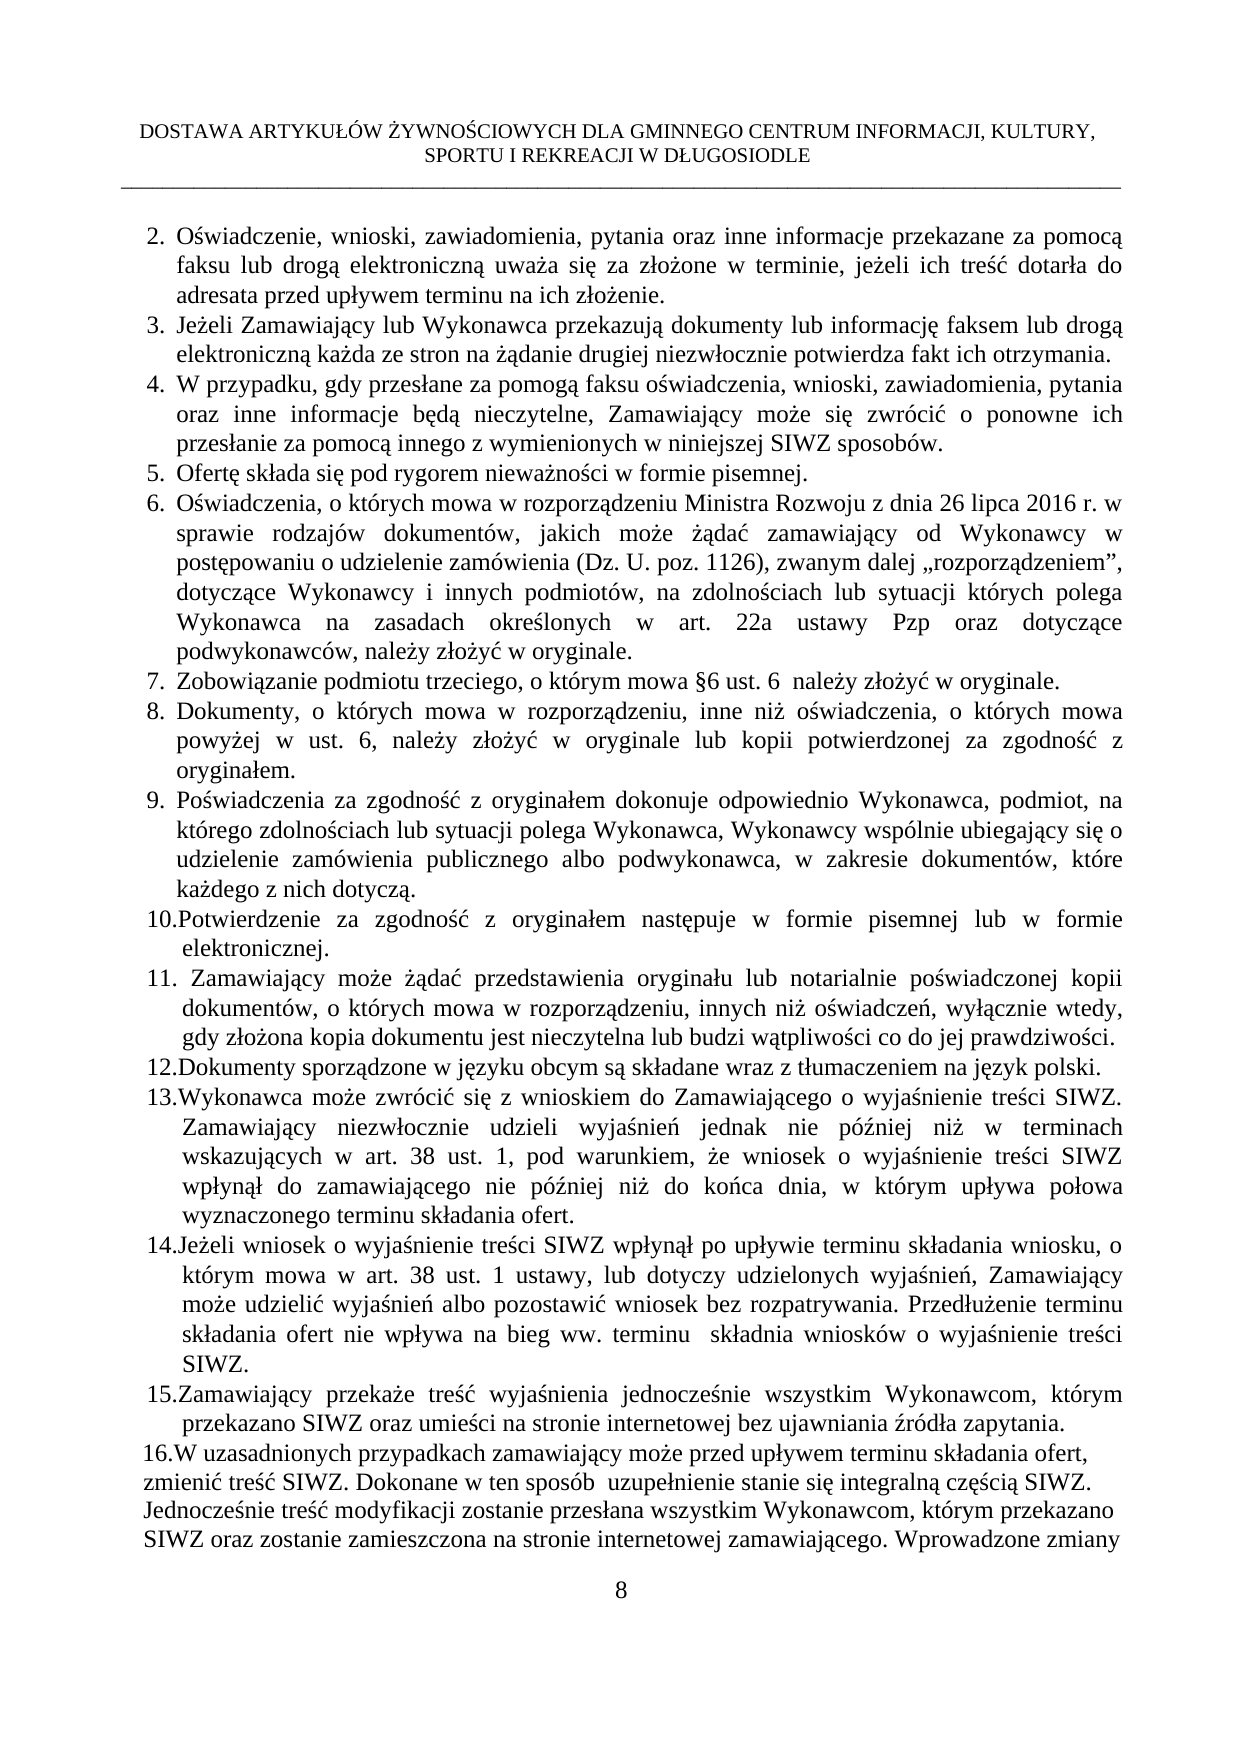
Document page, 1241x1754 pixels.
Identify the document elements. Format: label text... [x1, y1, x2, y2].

text 13.Wykonawca może zwrócić się z wnioskiem do Zamawiającego o wyjaśnienie treści SIWZ. Zamawiający niezwłocznie udzieli wyjaśnień jednak nie później niż w terminach wskazujących w art. 38 ust. 1, pod warunkiem, że wniosek o wyjaśnienie treści SIWZ wpłynął do zamawiającego nie później niż do końca dnia, w którym upływa połowa wyznaczonego terminu składania ofert. [146, 1082, 1124, 1229]
list Zobowiązanie podmiotu trzeciego, o którym mowa §6 ust. 6 należy złożyć w oryginale. [146, 666, 1124, 695]
list Ofertę składa się pod rygorem nieważności w formie pisemnej. [146, 458, 1124, 487]
text 10.Potwierdzenie za zgodność z oryginałem następuje w formie pisemnej lub w formie elektronicznej. [146, 904, 1124, 962]
text 15.Zamawiający przekaże treść wyjaśnienia jednocześnie wszystkim Wykonawcom, którym przekazano SIWZ oraz umieści na stronie internetowej bez ujawniania źródła zapytania. [146, 1379, 1124, 1437]
text 12.Dokumenty sporządzone w języku obcym są składane wraz z tłumaczeniem na język polski. [146, 1052, 1124, 1081]
text 11. Zamawiający może żądać przedstawienia oryginału lub notarialnie poświadczonej kopii dokumentów, o których mowa w rozporządzeniu, innych niż oświadczeń, wyłącznie wtedy, gdy złożona kopia dokumentu jest nieczytelna lub budzi wątpliwości co do jej prawdziwości. [146, 963, 1124, 1051]
list Oświadczenia, o których mowa w rozporządzeniu Ministra Rozwoju z dnia 26 lipca 2016 r. w sprawie rodzajów dokumentów, jakich może żądać zamawiający od Wykonawcy w postępowaniu o udzielenie zamówienia (Dz. U. poz. 1126), zwanym dalej „rozporządzeniem”, dotyczące Wykonawcy i innych podmiotów, na zdolnościach lub sytuacji których polega Wykonawca na zasadach określonych w art. 22a ustawy Pzp oraz dotyczące podwykonawców, należy złożyć w oryginale. [146, 488, 1124, 665]
list Jeżeli Zamawiający lub Wykonawca przekazują dokumenty lub informację faksem lub drogą elektroniczną każda ze stron na żądanie drugiej niezwłocznie potwierdza fakt ich otrzymania. [146, 310, 1124, 368]
list Oświadczenie, wnioski, zawiadomienia, pytania oraz inne informacje przekazane za pomocą faksu lub drogą elektroniczną uważa się za złożone w terminie, jeżeli ich treść dotarła do adresata przed upływem terminu na ich złożenie. [146, 221, 1124, 309]
list Dokumenty, o których mowa w rozporządzeniu, inne niż oświadczenia, o których mowa powyżej w ust. 6, należy złożyć w oryginale lub kopii potwierdzonej za zgodność z oryginałem. [146, 696, 1124, 784]
list W przypadku, gdy przesłane za pomogą faksu oświadczenia, wnioski, zawiadomienia, pytania oraz inne informacje będą nieczytelne, Zamawiający może się zwrócić o ponowne ich przesłanie za pomocą innego z wymienionych w niniejszej SIWZ sposobów. [146, 369, 1124, 457]
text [142, 1438, 1125, 1553]
list Poświadczenia za zgodność z oryginałem dokonuje odpowiednio Wykonawca, podmiot, na którego zdolnościach lub sytuacji polega Wykonawca, Wykonawcy wspólnie ubiegający się o udzielenie zamówienia publicznego albo podwykonawca, w zakresie dokumentów, które każdego z nich dotyczą. [146, 785, 1124, 903]
text 14.Jeżeli wniosek o wyjaśnienie treści SIWZ wpłynął po upływie terminu składania wniosku, o którym mowa w art. 38 ust. 1 ustawy, lub dotyczy udzielonych wyjaśnień, Zamawiający może udzielić wyjaśnień albo pozostawić wniosek bez rozpatrywania. Przedłużenie terminu składania ofert nie wpływa na bieg ww. terminu składnia wniosków o wyjaśnienie treści SIWZ. [146, 1230, 1124, 1377]
